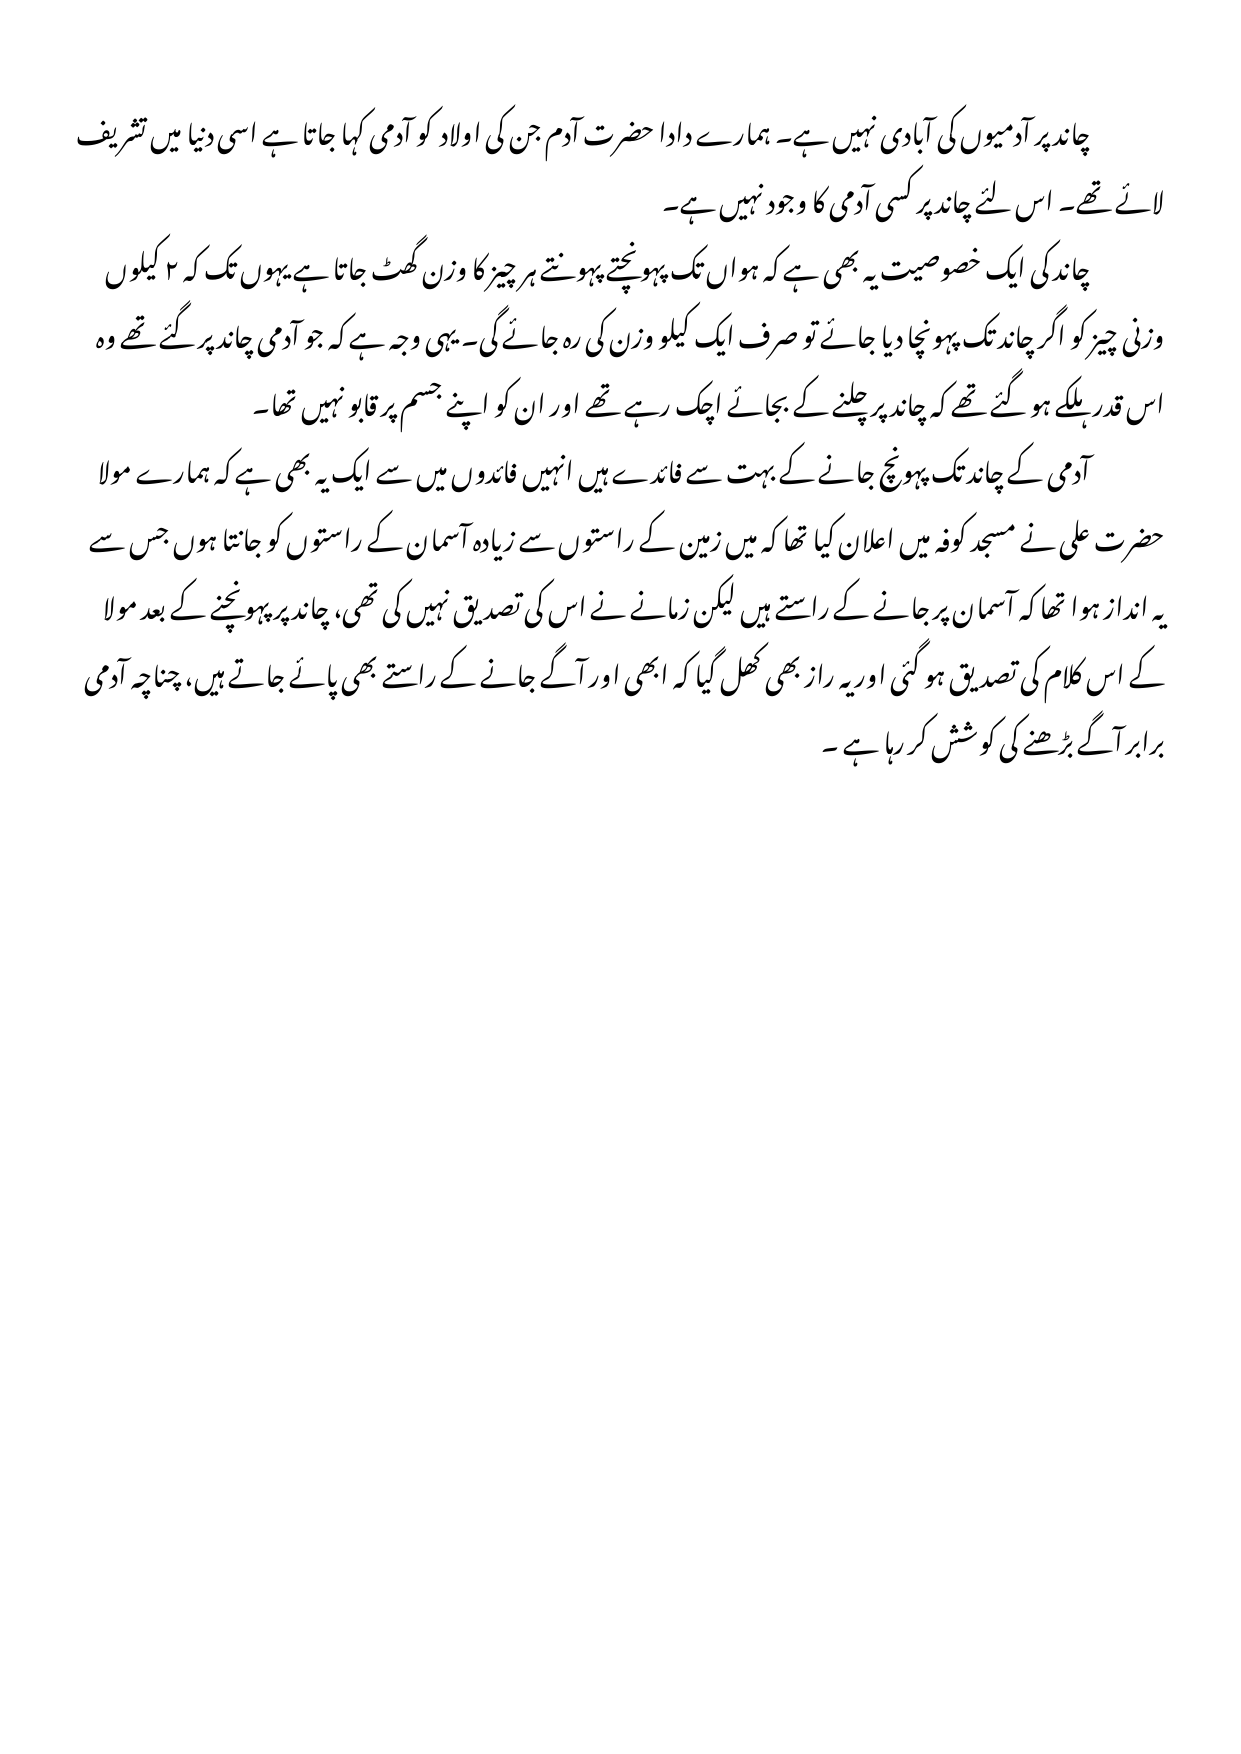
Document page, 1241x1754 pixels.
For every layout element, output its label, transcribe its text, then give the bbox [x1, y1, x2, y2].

text چاند پر آدمیوں کی آبادی نہیں ہے۔ ہمارے دادا حضرت آدم جن کی اولاد کو آدمی کہا جاتا ہے اسی دنیا میں تشریف لائے تھے۔ اس لئے چاند پر کسی آدمی کا وجود نہیں ہے۔ [75, 94, 1165, 229]
text چاند کی ایک خصوصیت یہ بھی ہے کہ ہواں تک پہونچتے پہونتے ہر چیز کا وزن گھٹ جاتا ہے یہوں تک کہ ٢ کیلوں وزنی چیز کو اگر چاند تک پہونچا دیا جائے تو صرف ایک کیلو وزن کی رہ جائے گی۔ یہی وجہ ہے کہ جو آدمی چاند پر گئے تھے وہ اس قدر ہلکے ہو گئے تھے کہ چاند پر چلنے کے بجائے اچک رہے تھے اور ان کو اپنے جسم پر قابو نہیں تھا۔ [75, 229, 1165, 432]
text آدمی کے چاند تک پہونچ جانے کے بہت سے فائدے ہیں انہیں فائدوں میں سے ایک یہ بھی ہے کہ ہمارے مولا حضرت علی نے مسجد کوفہ میں اعلان کیا تھا کہ میں زمین کے راستوں سے زیادہ آسمان کے راستوں کو جانتا ہوں جس سے یہ انداز ہوا تھا کہ آسمان پر جانے کے راستے ہیں لیکن زمانے نے اس کی تصدیق نہیں کی تھی، چاند پر پہونچنے کے بعد مولا کے اس کلام کی تصدیق ہو گئی اور یہ راز بھی کھل گیا کہ ابھی اور آگے جانے کے راستے بھی پائے جاتے ہیں، چناچہ آدمی برابر آگے بڑھنے کی کوشش کر رہا ہے ۔ [75, 432, 1165, 771]
